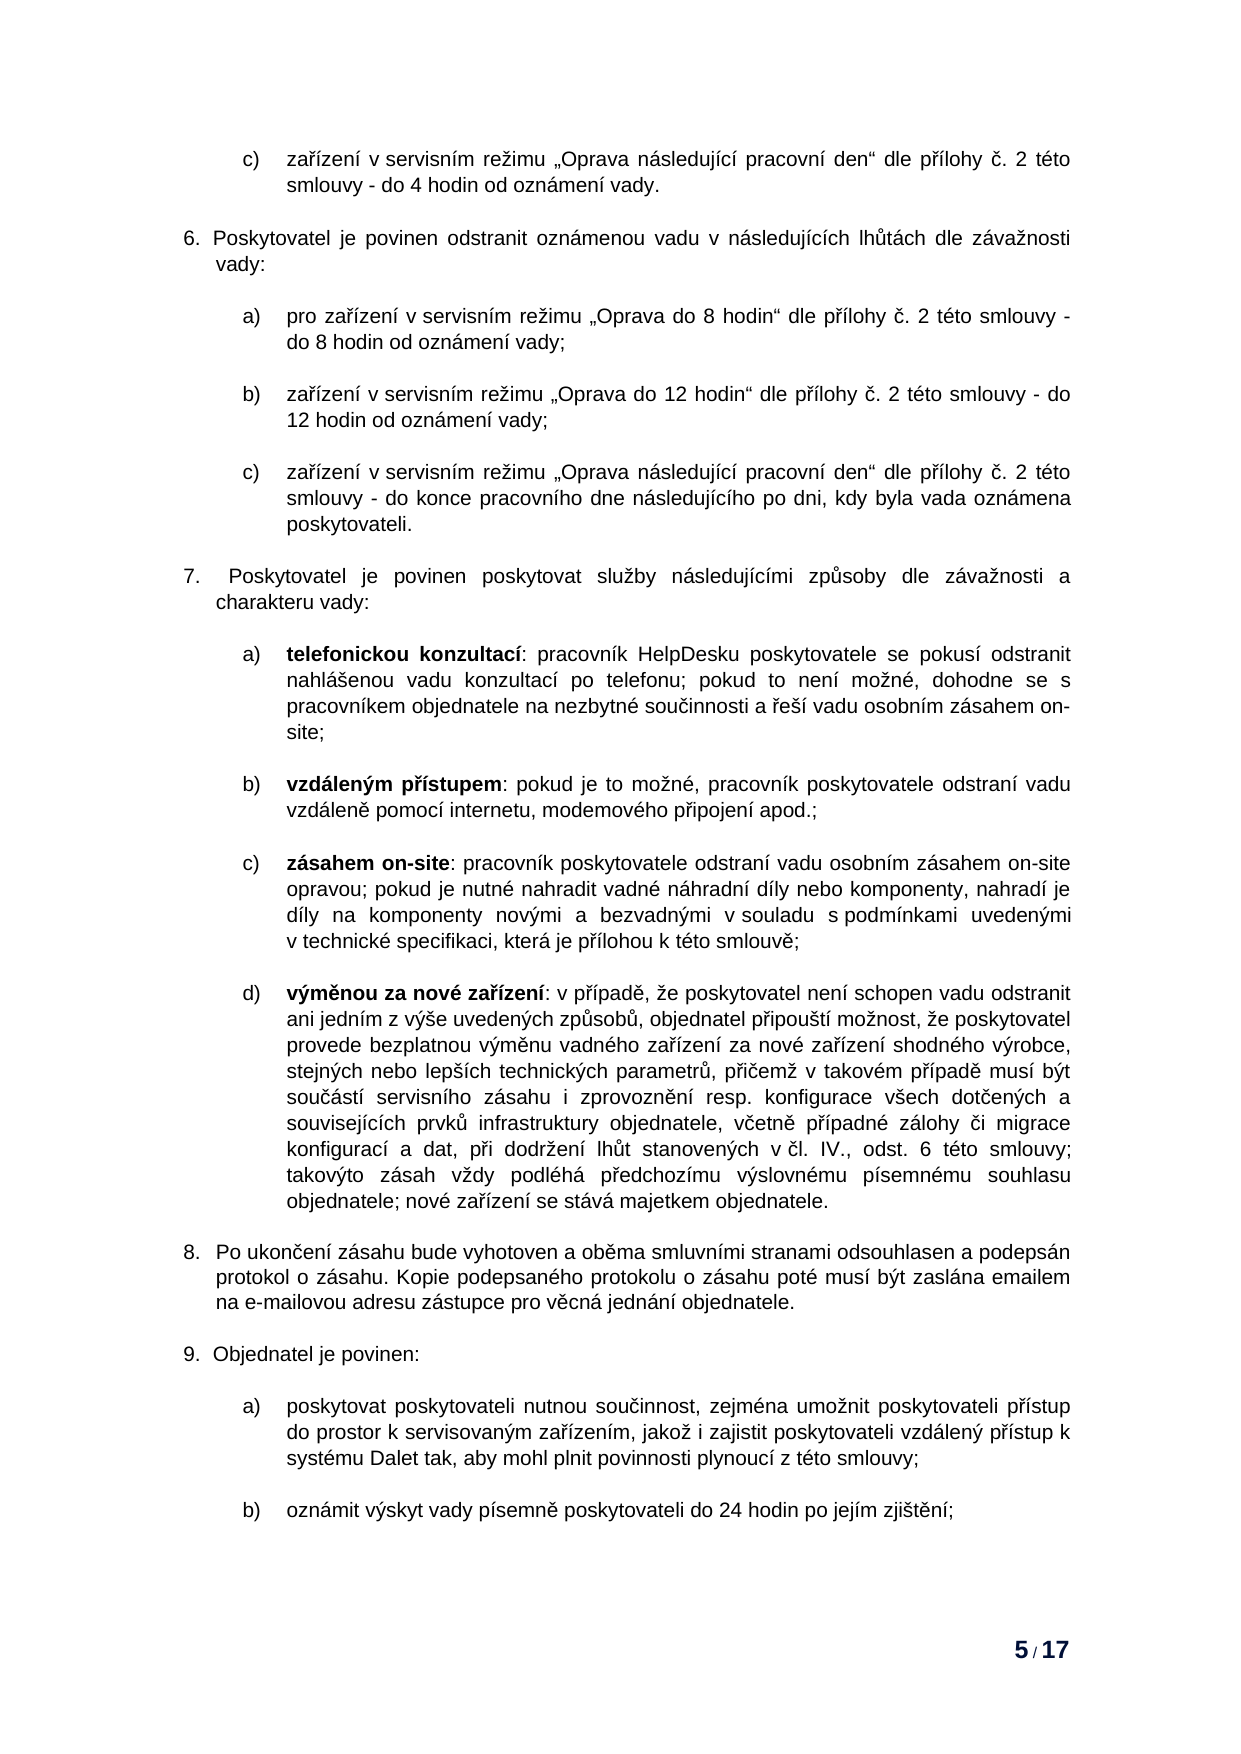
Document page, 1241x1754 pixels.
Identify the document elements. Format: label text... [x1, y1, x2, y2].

list Objednatel je povinen: [183, 1341, 1072, 1367]
list zařízení v servisním režimu „Oprava do 12 hodin“ dle přílohy č. 2 této smlouvy - do 12 hodin od oznámení vady; [242, 380, 1072, 432]
list zařízení v servisním režimu „Oprava následující pracovní den“ dle přílohy č. 2 této smlouvy - do 4 hodin od oznámení vady. [242, 146, 1072, 198]
list Po ukončení zásahu bude vyhotoven a oběma smluvními stranami odsouhlasen a podepsán protokol o zásahu. Kopie podepsaného protokolu o zásahu poté musí být zaslána emailem na e-mailovou adresu zástupce pro věcná jednání objednatele. [183, 1240, 1072, 1315]
list pro zařízení v servisním režimu „Oprava do 8 hodin“ dle přílohy č. 2 této smlouvy - do 8 hodin od oznámení vady; [242, 302, 1072, 354]
list výměnou za nové zařízení: v případě, že poskytovatel není schopen vadu odstranit ani jedním z výše uvedených způsobů, objednatel připouští možnost, že poskytovatel provede bezplatnou výměnu vadného zařízení za nové zařízení shodného výrobce, stejných nebo lepších technických parametrů, přičemž v takovém případě musí být součástí servisního zásahu i zprovoznění resp. konfigurace všech dotčených a souvisejících prvků infrastruktury objednatele, včetně případné zálohy či migrace konfigurací a dat, při dodržení lhůt stanovených v čl. IV., odst. 6 této smlouvy; takovýto zásah vždy podléhá předchozímu výslovnému písemnému souhlasu objednatele; nové zařízení se stává majetkem objednatele. [242, 979, 1072, 1214]
list Poskytovatel je povinen poskytovat služby následujícími způsoby dle závažnosti a charakteru vady: [183, 563, 1072, 615]
list vzdáleným přístupem: pokud je to možné, pracovník poskytovatele odstraní vadu vzdáleně pomocí internetu, modemového připojení apod.; [242, 771, 1072, 823]
list telefonickou konzultací: pracovník HelpDesku poskytovatele se pokusí odstranit nahlášenou vadu konzultací po telefonu; pokud to není možné, dohodne se s pracovníkem objednatele na nezbytné součinnosti a řeší vadu osobním zásahem on-site; [242, 641, 1072, 745]
list oznámit výskyt vady písemně poskytovateli do 24 hodin po jejím zjištění; [242, 1497, 1072, 1523]
list zásahem on-site: pracovník poskytovatele odstraní vadu osobním zásahem on-site opravou; pokud je nutné nahradit vadné náhradní díly nebo komponenty, nahradí je díly na komponenty novými a bezvadnými v souladu s podmínkami uvedenými v technické specifikaci, která je přílohou k této smlouvě; [242, 849, 1072, 953]
list poskytovat poskytovateli nutnou součinnost, zejména umožnit poskytovateli přístup do prostor k servisovaným zařízením, jakož i zajistit poskytovateli vzdálený přístup k systému Dalet tak, aby mohl plnit povinnosti plynoucí z této smlouvy; [242, 1393, 1072, 1471]
list Poskytovatel je povinen odstranit oznámenou vadu v následujících lhůtách dle závažnosti vady: [183, 224, 1072, 276]
list zařízení v servisním režimu „Oprava následující pracovní den“ dle přílohy č. 2 této smlouvy - do konce pracovního dne následujícího po dni, kdy byla vada oznámena poskytovateli. [242, 458, 1072, 537]
